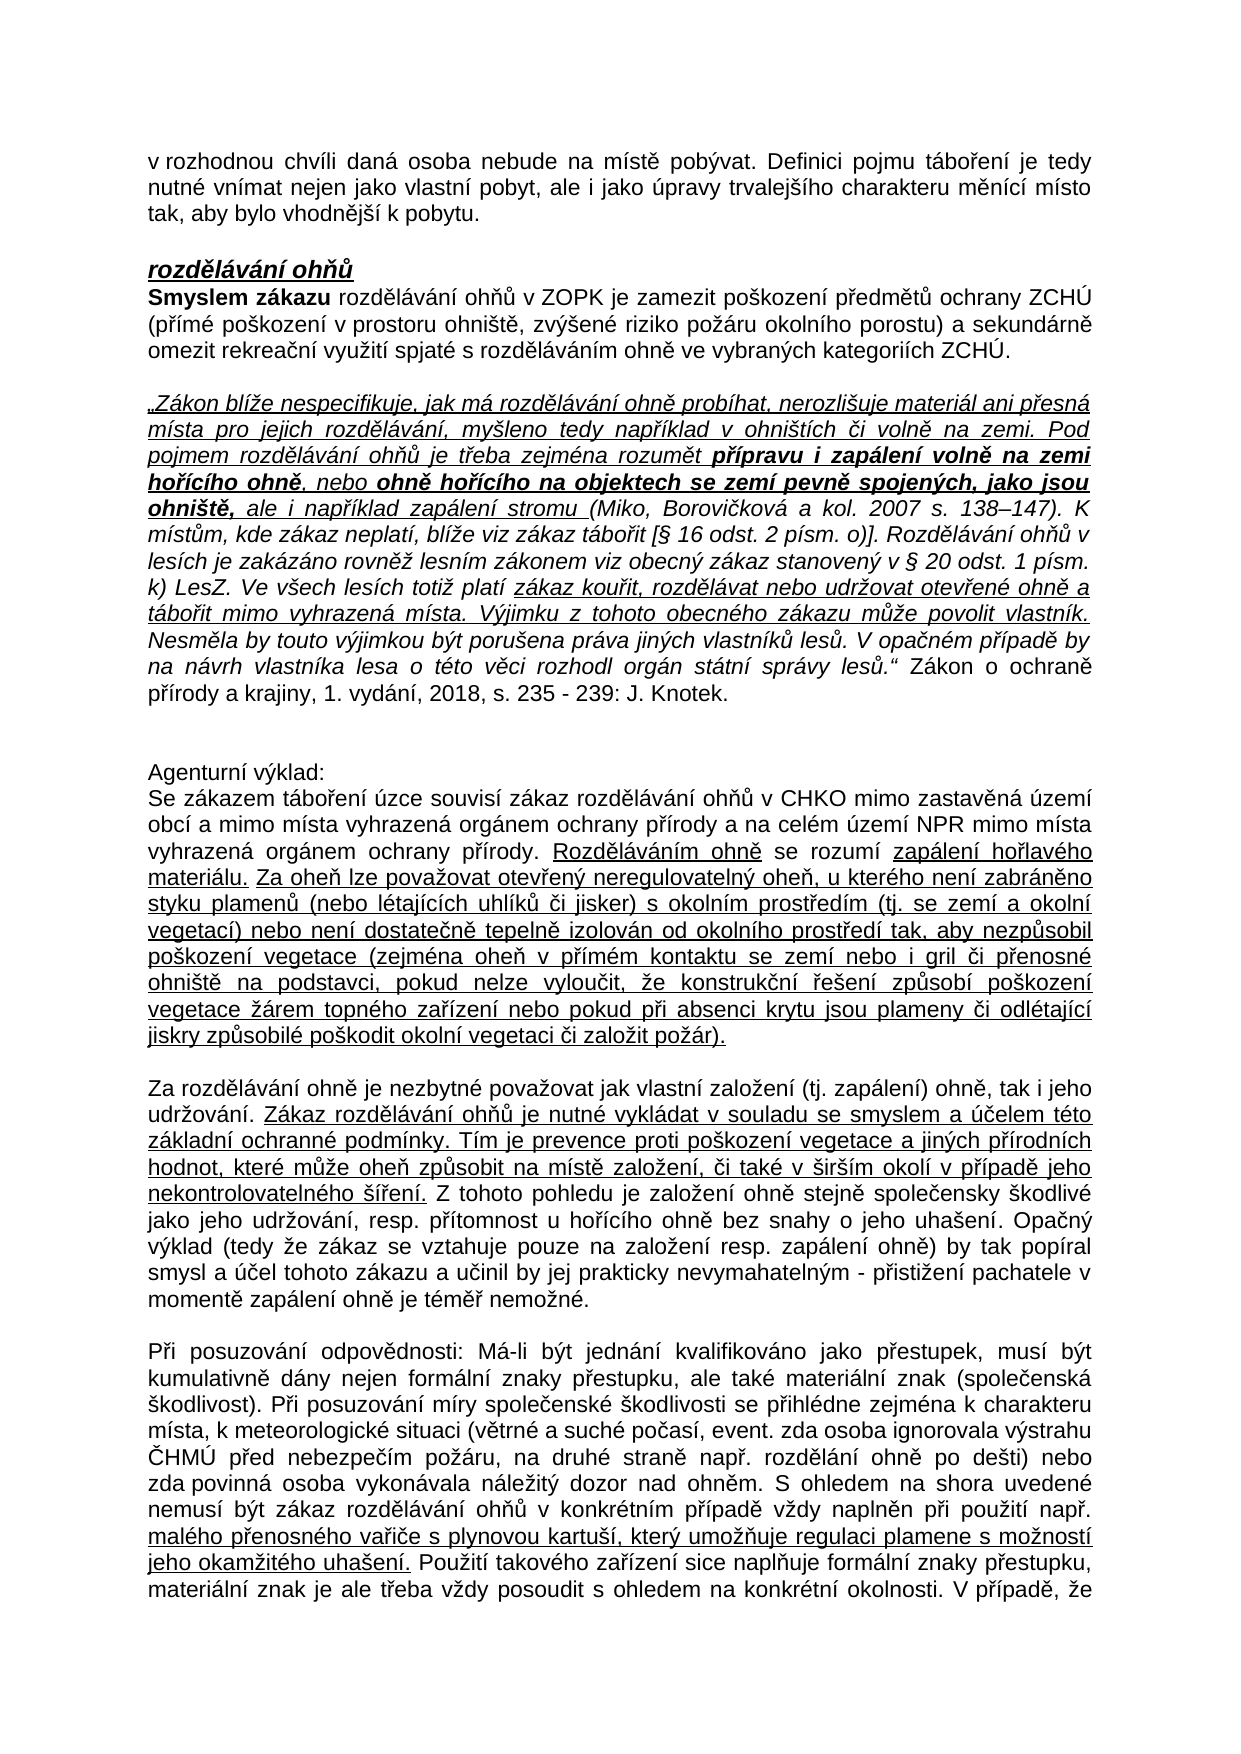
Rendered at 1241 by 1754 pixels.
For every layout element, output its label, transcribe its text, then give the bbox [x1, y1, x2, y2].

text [148, 148, 1093, 227]
text Za rozdělávání ohně je nezbytné považovat jak vlastní založení (tj. zapálení) ohně, tak i jeho udržování. Zákaz rozdělávání ohňů je nutné vykládat v souladu se smyslem a účelem této základní ochranné podmínky. Tím je prevence proti poškození vegetace a jiných přírodních hodnot, které může oheň způsobit na místě založení, či také v širším okolí v případě jeho nekontrolovatelného šíření. Z tohoto pohledu je založení ohně stejně společensky škodlivé jako jeho udržování, resp. přítomnost u hořícího ohně bez snahy o jeho uhašení. Opačný výklad (tedy že zákaz se vztahuje pouze na založení resp. zapálení ohně) by tak popíral smysl a účel tohoto zákazu a učinil by jej prakticky nevymahatelným - přistižení pachatele v momentě zapálení ohně je téměř nemožné. [148, 1075, 1093, 1312]
text Se zákazem táboření úzce souvisí zákaz rozdělávání ohňů v CHKO mimo zastavěná území obcí a mimo místa vyhrazená orgánem ochrany přírody a na celém území NPR mimo místa vyhrazená orgánem ochrany přírody. Rozděláváním ohně se rozumí zapálení hořlavého materiálu. Za oheň lze považovat otevřený neregulovatelný oheň, u kterého není zabráněno styku plamenů (nebo létajících uhlíků či jisker) s okolním prostředím (tj. se zemí a okolní vegetací) nebo není dostatečně tepelně izolován od okolního prostředí tak, aby nezpůsobil poškození vegetace (zejména oheň v přímém kontaktu se zemí nebo i gril či přenosné ohniště na podstavci, pokud nelze vyloučit, že konstrukční řešení způsobí poškození vegetace žárem topného zařízení nebo pokud při absenci krytu jsou plameny či odlétající jiskry způsobilé poškodit okolní vegetaci či založit požár). [148, 785, 1093, 939]
text Agenturní výklad: [148, 758, 1093, 785]
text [148, 1547, 1093, 1602]
text Se zákazem táboření úzce souvisí zákaz rozdělávání ohňů v CHKO mimo zastavěná území obcí a mimo místa vyhrazená orgánem ochrany přírody a na celém území NPR mimo místa vyhrazená orgánem ochrany přírody. Rozděláváním ohně se rozumí zapálení hořlavého materiálu. Za oheň lze považovat otevřený neregulovatelný oheň, u kterého není zabráněno styku plamenů (nebo létajících uhlíků či jisker) s okolním prostředím (tj. se zemí a okolní vegetací) nebo není dostatečně tepelně izolován od okolního prostředí tak, aby nezpůsobil poškození vegetace (zejména oheň v přímém kontaktu se zemí nebo i gril či přenosné ohniště na podstavci, pokud nelze vyloučit, že konstrukční řešení způsobí poškození vegetace žárem topného zařízení nebo pokud při absenci krytu jsou plameny či odlétající jiskry způsobilé poškodit okolní vegetaci či založit požár). [148, 993, 1093, 1048]
text „Zákon blíže nespecifikuje, jak má rozdělávání ohně probíhat, nerozlišuje materiál ani přesná místa pro jejich rozdělávání, myšleno tedy například v ohništích či volně na zemi. Pod pojmem rozdělávání ohňů je třeba zejména rozumět přípravu i zapálení volně na zemi hořícího ohně, nebo ohně hořícího na objektech se zemí pevně spojených, jako jsou ohniště, ale i například zapálení stromu (Miko, Borovičková a kol. 2007 s. 138–147). K místům, kde zákaz neplatí, blíže viz zákaz tábořit [§ 16 odst. 2 písm. o)]. Rozdělávání ohňů v lesích je zakázáno rovněž lesním zákonem viz obecný zákaz stanovený v § 20 odst. 1 písm. k) LesZ. Ve všech lesích totiž platí zákaz kouřit, rozdělávat nebo udržovat otevřené ohně a tábořit mimo vyhrazená místa. Výjimku z tohoto obecného zákazu může povolit vlastník. Nesměla by touto výjimkou být porušena práva jiných vlastníků lesů. V opačném případě by na návrh vlastníka lesa o této věci rozhodl orgán státní správy lesů.“ Zákon o ochraně přírody a krajiny, 1. vydání, 2018, s. 235 - 239: J. Knotek. [148, 389, 1093, 706]
text rozdělávání ohňů [148, 255, 1093, 284]
text Smyslem zákazu rozdělávání ohňů v ZOPK je zamezit poškození předmětů ochrany ZCHÚ (přímé poškození v prostoru ohniště, zvýšené riziko požáru okolního porostu) a sekundárně omezit rekreační využití spjaté s rozděláváním ohně ve vybraných kategoriích ZCHÚ. [148, 284, 1093, 363]
